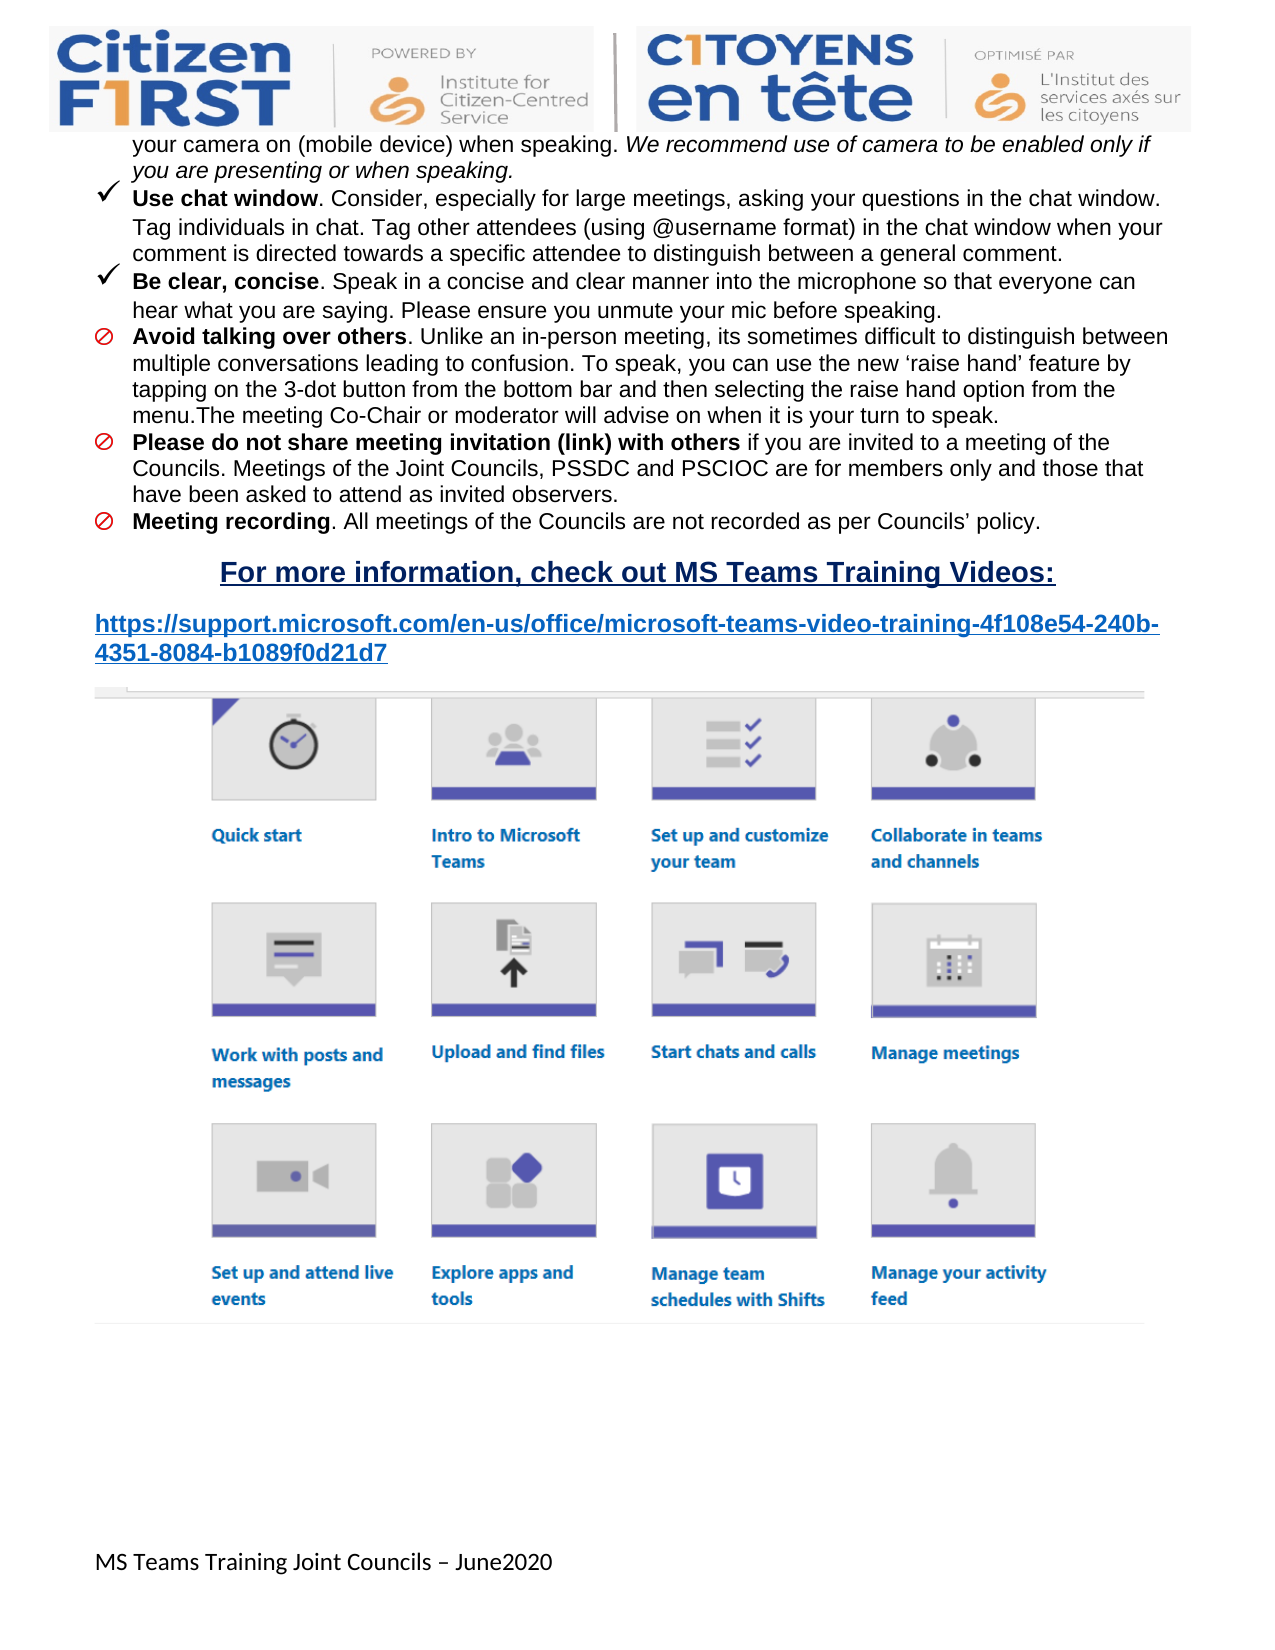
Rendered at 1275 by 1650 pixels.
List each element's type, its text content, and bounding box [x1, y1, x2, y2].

picture [95, 328, 113, 345]
list Use chat window. Consider, especially for large meetings, asking your questions in the chat window. Tag individuals in chat. Tag other attendees (using @username format) in the chat window when your comment is directed towards a specific attendee to distinguish between a general comment. [94, 183, 1181, 266]
picture [49, 26, 594, 132]
picture [95, 433, 113, 450]
picture [94, 687, 1145, 1324]
list Be clear, concise. Speak in a concise and clear manner into the microphone so that everyone can hear what you are saying. Please ensure you unmute your mic before speaking. [94, 266, 1181, 323]
list Avoid talking over others. Unlike an in-person meeting, its sometimes difficult to distinguish between multiple conversations leading to confusion. To speak, you can use the new ‘raise hand’ feature by tapping on the 3-dot button from the bottom bar and then selecting the raise hand option from the menu.The meeting Co-Chair or moderator will advise on when it is your turn to speak. [94, 323, 1181, 428]
picture [95, 512, 113, 530]
text https://support.microsoft.com/en-us/office/microsoft-teams-video-training-4f108e54-240b-4351-8084-b1089f0d21d7 [94, 609, 1181, 667]
text For more information, check out MS Teams Training Videos: [94, 555, 1181, 588]
list Please do not share meeting invitation (link) with others if you are invited to a meeting of the Councils. Meetings of the Joint Councils, PSSDC and PSCIOC are for members only and those that have been asked to attend as invited observers. [94, 428, 1181, 508]
picture [636, 26, 1192, 132]
list your camera on (mobile device) when speaking. We recommend use of camera to be enabled only if you are presenting or when speaking. [132, 131, 1181, 183]
list Meeting recording. All meetings of the Councils are not recorded as per Councils’ policy. [94, 508, 1181, 534]
